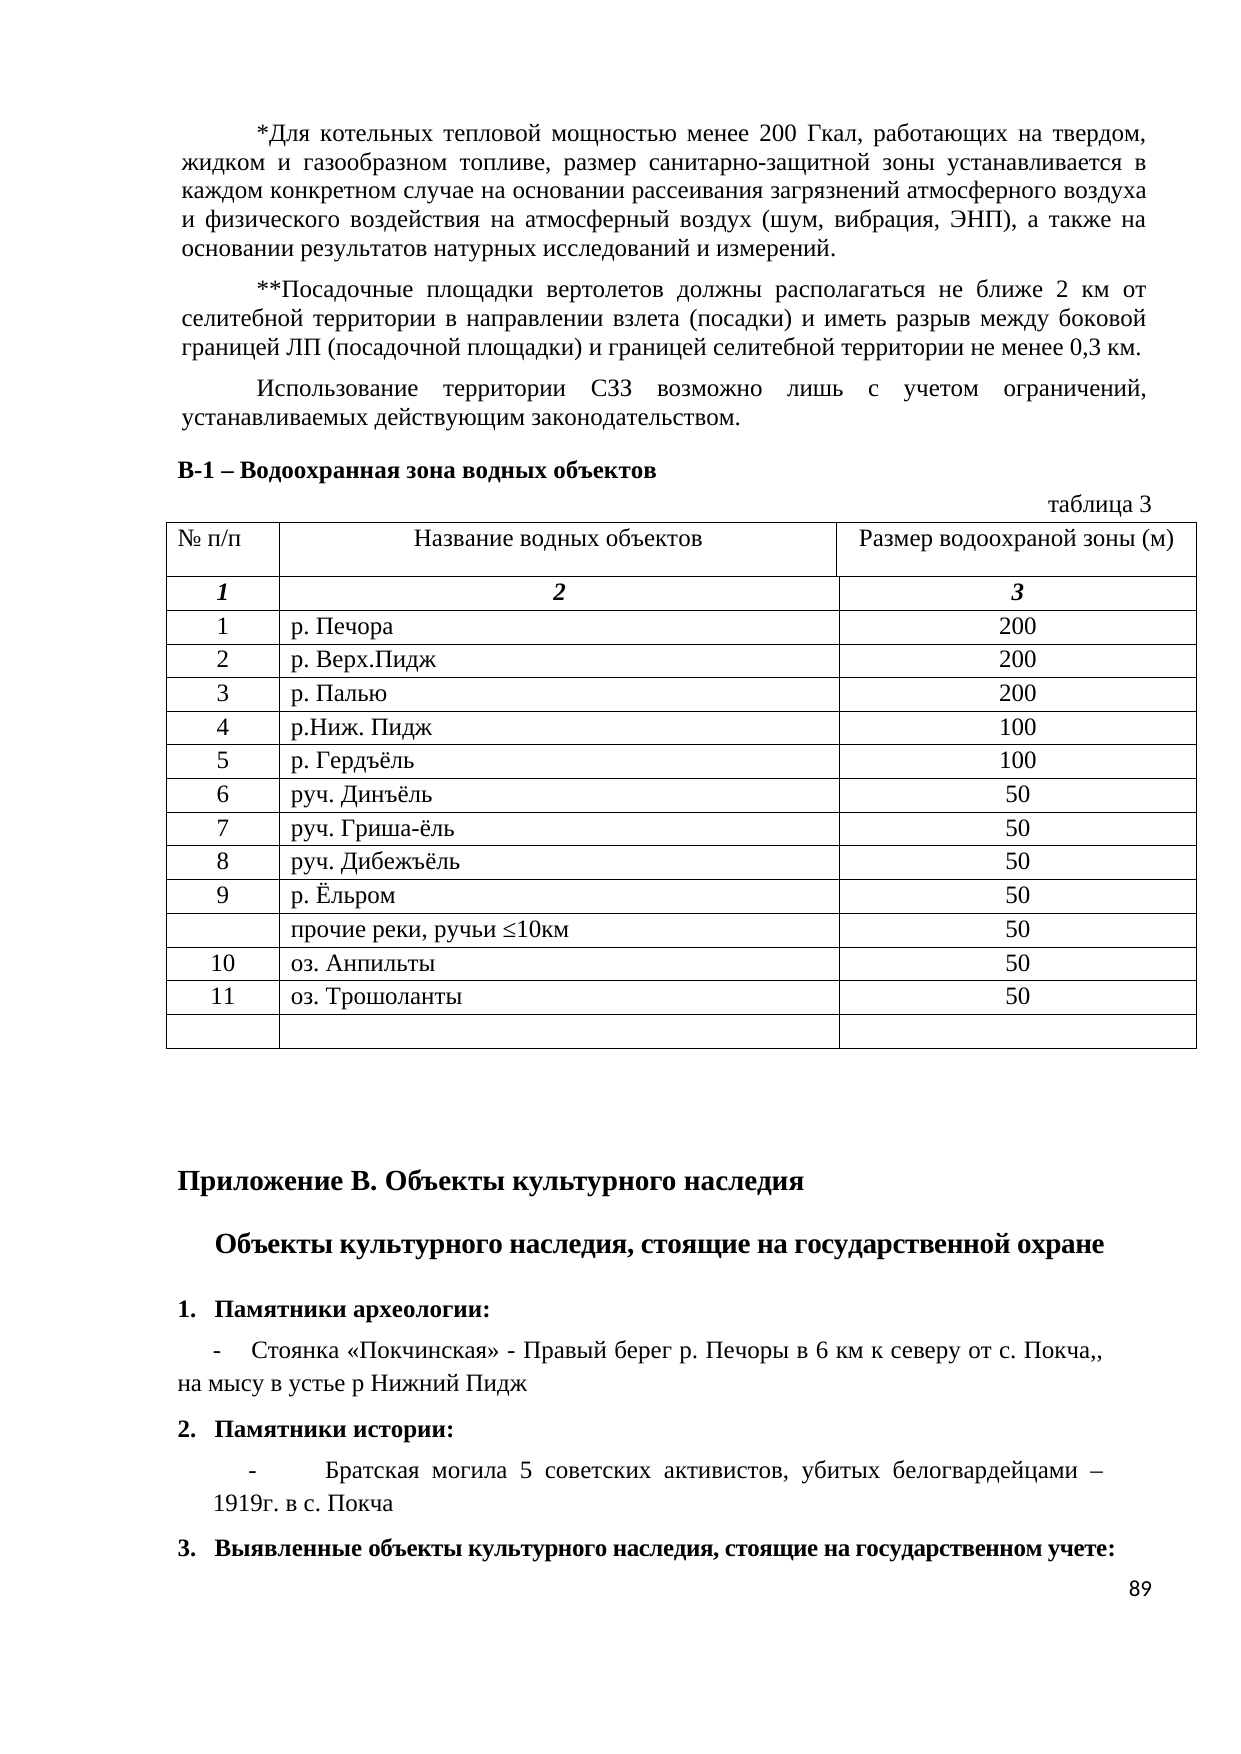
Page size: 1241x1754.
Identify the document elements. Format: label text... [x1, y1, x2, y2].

table_cell р. Печора [280, 611, 839, 643]
table_cell 8 [167, 846, 279, 879]
list Памятники истории: [177, 1414, 1152, 1442]
table_cell прочие реки, ручьи ≤10км [280, 914, 839, 947]
list Стоянка «Покчинская» - Правый берег р. Печоры в 6 км к северу от с. Покча,, на мысу в устье р Нижний Пидж [177, 1335, 1104, 1397]
table_cell р. Ёльром [280, 880, 839, 913]
table_cell 200 [840, 645, 1196, 677]
table_cell [167, 914, 279, 947]
table_cell руч. Дибежъёль [280, 846, 839, 879]
table_header Размер водоохраной зоны (м) [837, 523, 1196, 576]
table_cell 1 [167, 611, 279, 643]
table_cell 50 [840, 948, 1196, 980]
table_cell оз. Трошоланты [280, 981, 839, 1014]
text **Посадочные площадки вертолетов должны располагаться не ближе 2 км от селитебной территории в направлении взлета (посадки) и иметь разрыв между боковой границей ЛП (посадочной площадки) и границей селитебной территории не менее 0,3 км. [181, 274, 1147, 361]
table_cell р. Палью [280, 678, 839, 711]
table_cell 50 [840, 880, 1196, 913]
list Братская могила 5 советских активистов, убитых белогвардейцами – 1919г. в с. Покча [213, 1455, 1104, 1517]
table_cell 2 [280, 577, 839, 610]
table_cell оз. Анпильты [280, 948, 839, 980]
table_cell [280, 1015, 839, 1048]
list Выявленные объекты культурного наследия, стоящие на государственном учете: [177, 1533, 1152, 1562]
table_cell 200 [840, 678, 1196, 711]
table_cell 50 [840, 846, 1196, 879]
table_cell 3 [167, 678, 279, 711]
table_cell 11 [167, 981, 279, 1014]
table_header № п/п [167, 523, 279, 576]
table_cell р. Верх.Пидж [280, 645, 839, 677]
table_cell 2 [167, 645, 279, 677]
text *Для котельных тепловой мощностью менее 200 Гкал, работающих на твердом, жидком и газообразном топливе, размер санитарно-защитной зоны устанавливается в каждом конкретном случае на основании рассеивания загрязнений атмосферного воздуха и физического воздействия на атмосферный воздух (шум, вибрация, ЭНП), а также на основании результатов натурных исследований и измерений. [181, 118, 1147, 262]
table_cell руч. Динъёль [280, 779, 839, 812]
text Объекты культурного наследия, стоящие на государственной охране [177, 1226, 1152, 1260]
table_cell 4 [167, 712, 279, 744]
table_cell [167, 1015, 279, 1048]
table_cell руч. Гриша-ёль [280, 813, 839, 845]
text В-1 – Водоохранная зона водных объектов [177, 456, 1152, 484]
table_cell 5 [167, 745, 279, 778]
list Памятники археологии: [177, 1294, 1152, 1323]
table_cell 7 [167, 813, 279, 845]
table_cell 50 [840, 981, 1196, 1014]
table_cell 3 [840, 577, 1196, 610]
table_cell [840, 1015, 1196, 1048]
table_cell 10 [167, 948, 279, 980]
subtitle Приложение В. Объекты культурного наследия [177, 1163, 1152, 1196]
text таблица 3 [177, 489, 1152, 517]
table_cell 50 [840, 914, 1196, 947]
table_cell 100 [840, 712, 1196, 744]
table_header Название водных объектов [280, 523, 836, 576]
table_cell 1 [167, 577, 279, 610]
table_cell р.Ниж. Пидж [280, 712, 839, 744]
table_cell 100 [840, 745, 1196, 778]
table_cell 9 [167, 880, 279, 913]
table_cell 6 [167, 779, 279, 812]
table_cell 200 [840, 611, 1196, 643]
text Использование территории СЗЗ возможно лишь с учетом ограничений, устанавливаемых действующим законодательством. [181, 373, 1147, 431]
table_cell 50 [840, 813, 1196, 845]
table_cell р. Гердъёль [280, 745, 839, 778]
table_cell 50 [840, 779, 1196, 812]
